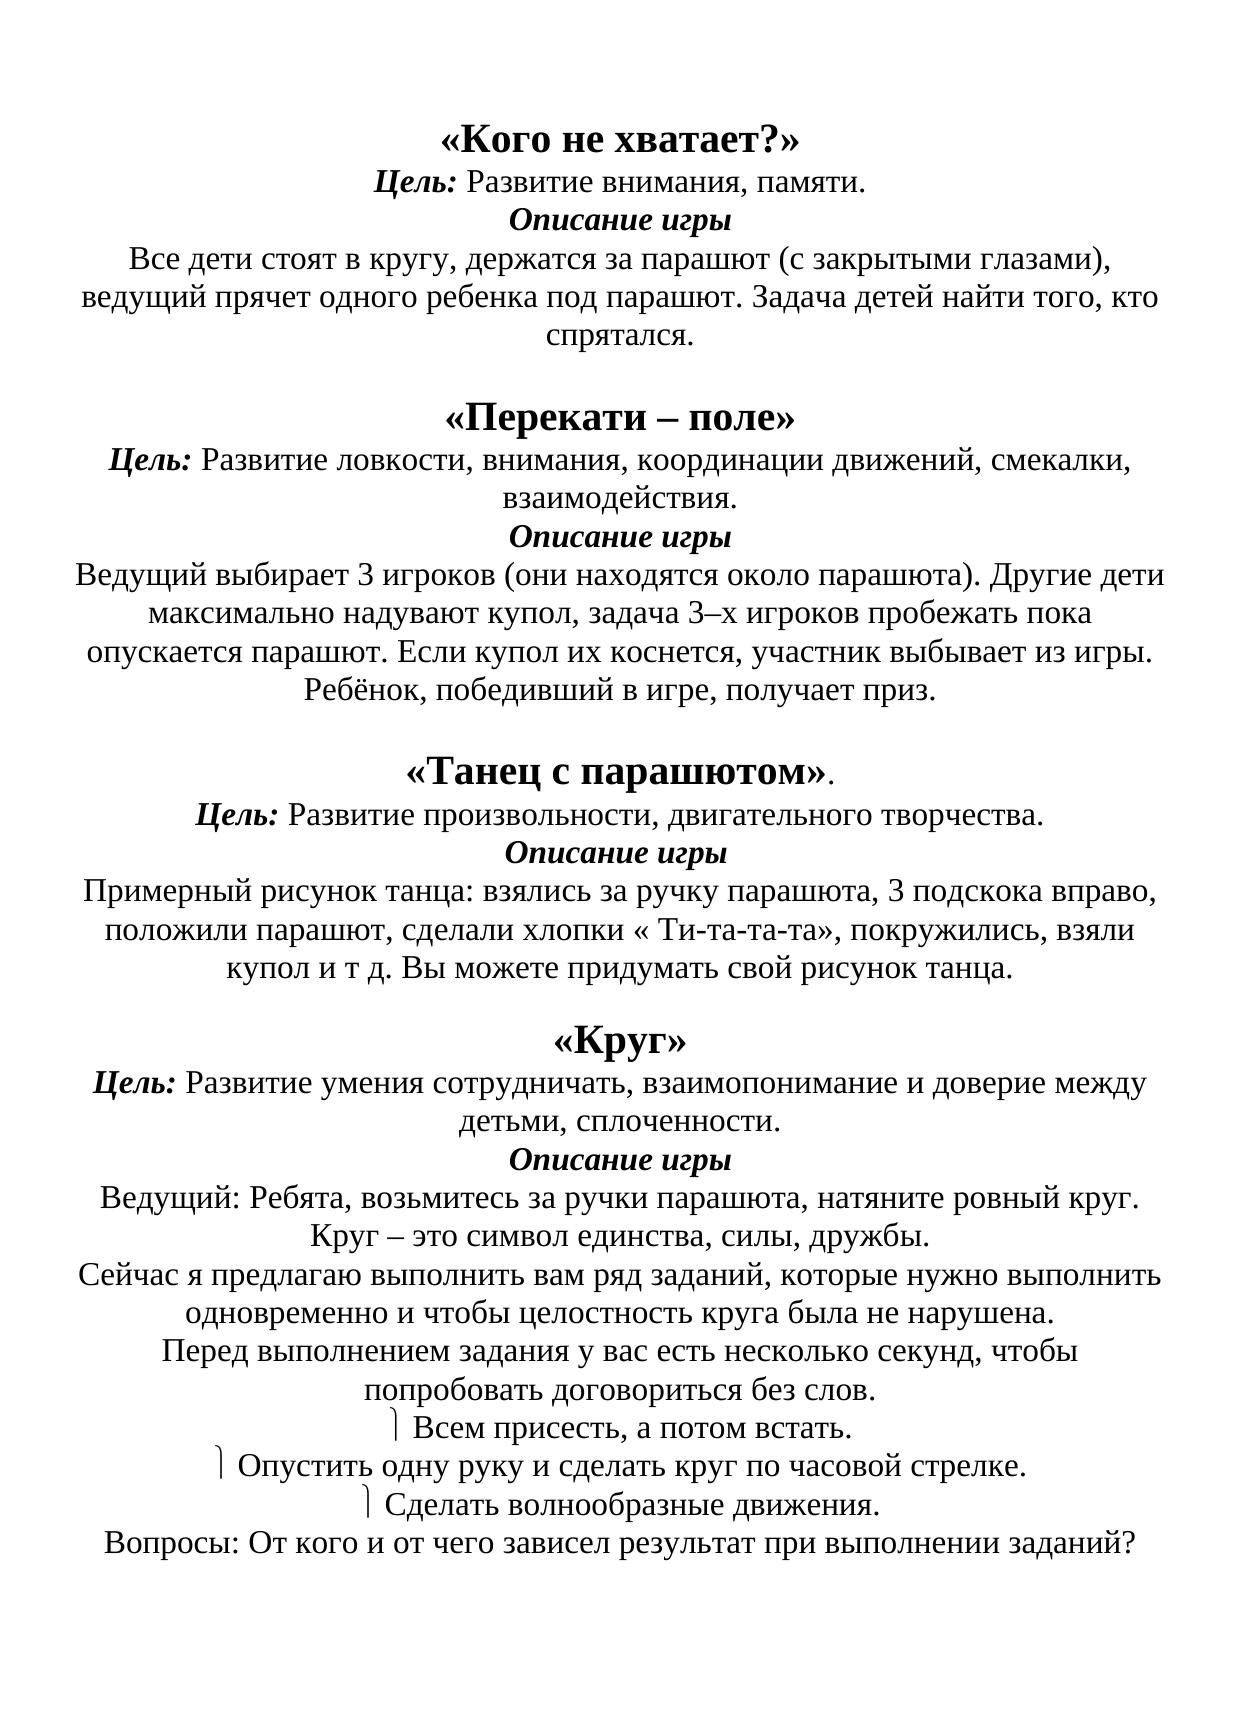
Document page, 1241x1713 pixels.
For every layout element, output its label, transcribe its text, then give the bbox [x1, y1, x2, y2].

text «Кого не хватает?» Цель: Развитие внимания, памяти. [75, 113, 1165, 199]
text «Танец с парашютом». Цель: Развитие произвольности, двигательного творчества. [75, 746, 1165, 832]
text «Круг» Цель: Развитие умения сотрудничать, взаимопонимание и доверие между детьми, сплоченности. [75, 1014, 1165, 1139]
text Описание игры Примерный рисунок танца: взялись за ручку парашюта, 3 подскока вправо, положили парашют, сделали хлопки « Ти-та-та-та», покружились, взяли купол и т д. Вы можете придумать свой рисунок танца. [75, 832, 1165, 1014]
text Описание игры Ведущий выбирает 3 игроков (они находятся около парашюта). Другие дети максимально надувают купол, задача 3–х игроков пробежать пока опускается парашют. Если купол их коснется, участник выбывает из игры. Ребёнок, победивший в игре, получает приз. [75, 516, 1165, 707]
text Описание игры Ведущий: Ребята, возьмитесь за ручки парашюта, натяните ровный круг. Круг – это символ единства, силы, дружбы. Сейчас я предлагаю выполнить вам ряд заданий, которые нужно выполнить одновременно и чтобы целостность круга была не нарушена. Перед выполнением задания у вас есть несколько секунд, чтобы попробовать договориться без слов. Всем присесть, а потом встать. Опустить одну руку и сделать круг по часовой стрелке. Сделать волнообразные движения. Вопросы: От кого и от чего зависел результат при выполнении заданий? [75, 1139, 1165, 1560]
text «Перекати – поле» Цель: Развитие ловкости, внимания, координации движений, смекалки, взаимодействия. [75, 391, 1165, 516]
text Описание игры Все дети стоят в кругу, держатся за парашют (с закрытыми глазами), ведущий прячет одного ребенка под парашют. Задача детей найти того, кто спрятался. [75, 199, 1165, 353]
